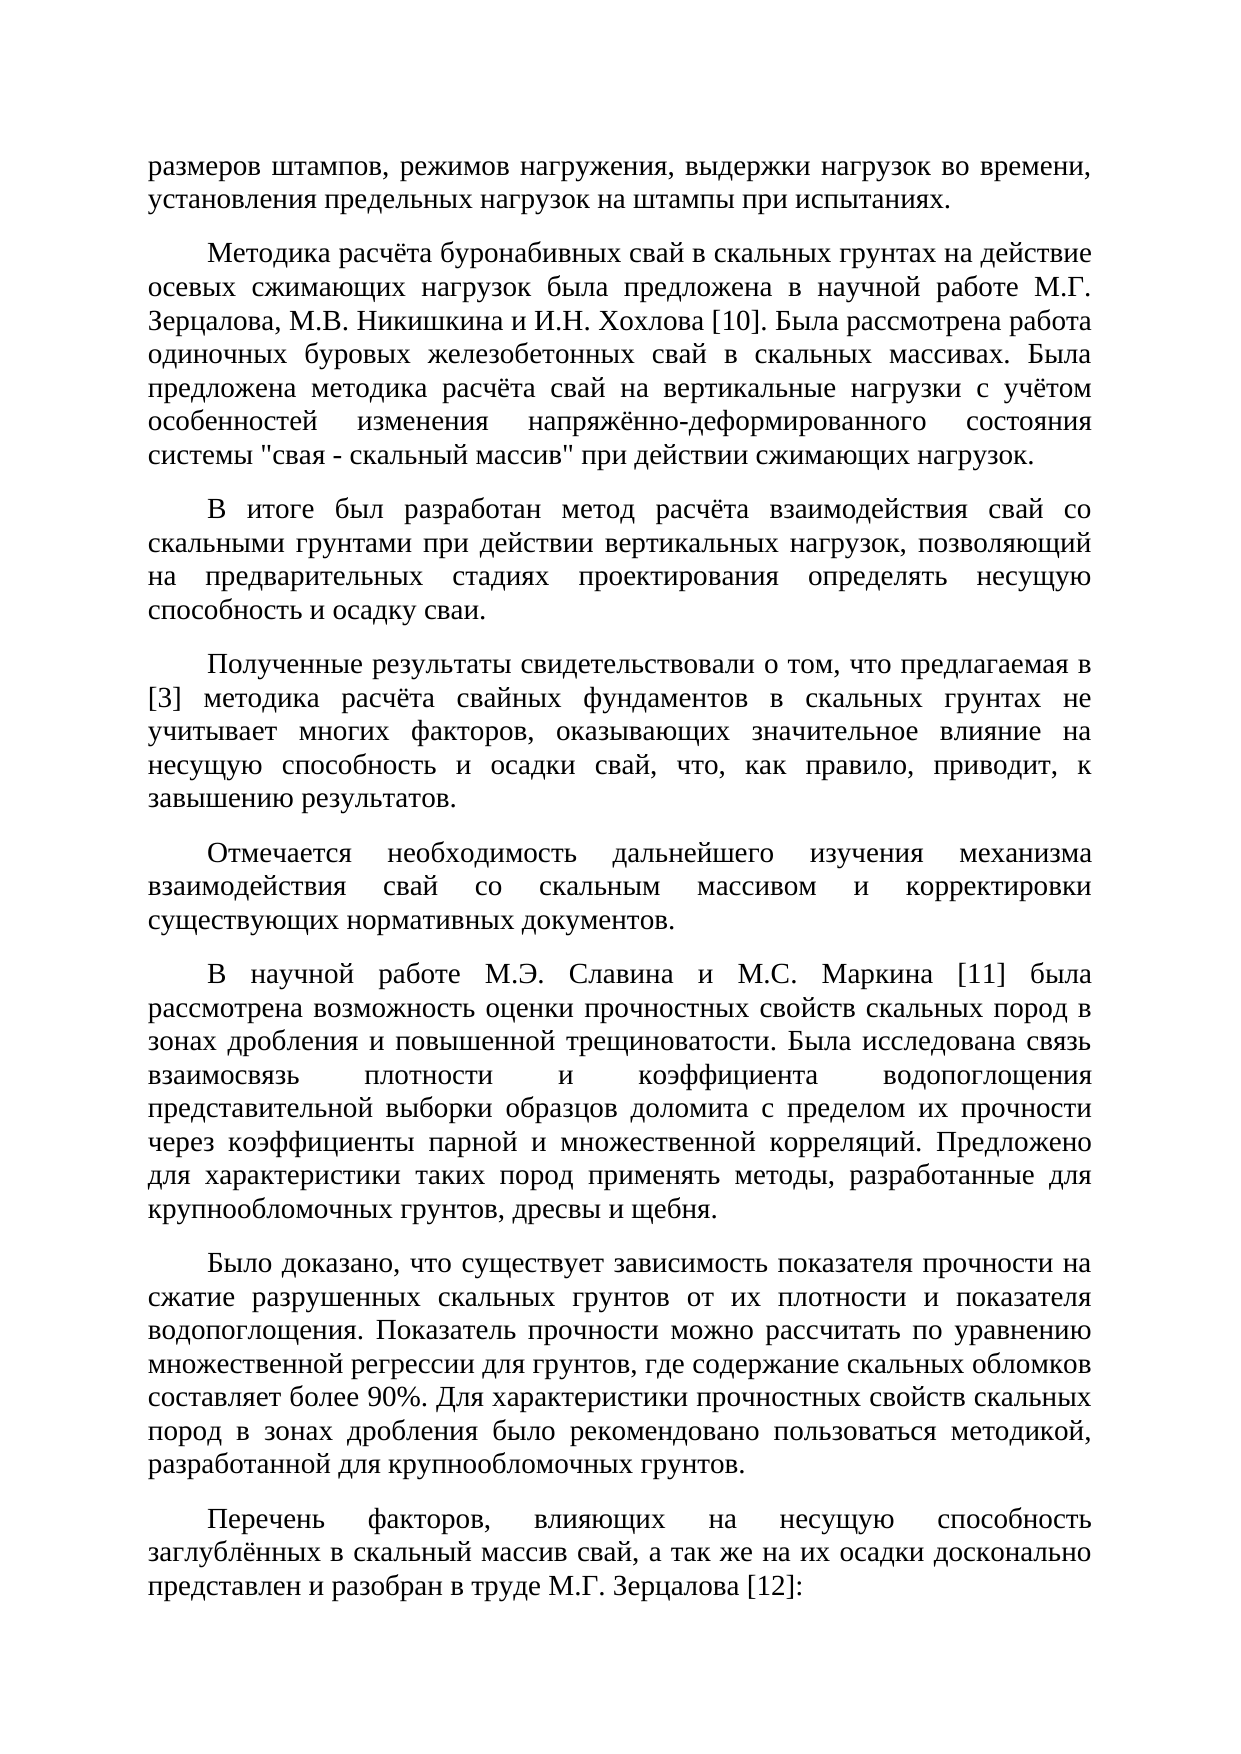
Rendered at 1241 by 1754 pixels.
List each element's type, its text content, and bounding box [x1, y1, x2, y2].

text Методика расчёта буронабивных свай в скальных грунтах на действие осевых сжимающих нагрузок была предложена в научной работе М.Г. Зерцалова, М.В. Никишкина и И.Н. Хохлова [10]. Была рассмотрена работа одиночных буровых железобетонных свай в скальных массивах. Была предложена методика расчёта свай на вертикальные нагрузки с учётом особенностей изменения напряжённо-деформированного состояния системы "свая - скальный массив" при действии сжимающих нагрузок. [148, 236, 1092, 470]
text Отмечается необходимость дальнейшего изучения механизма взаимодействия свай со скальным массивом и корректировки существующих нормативных документов. [148, 835, 1092, 935]
text В итоге был разработан метод расчёта взаимодействия свай со скальными грунтами при действии вертикальных нагрузок, позволяющий на предварительных стадиях проектирования определять несущую способность и осадку сваи. [148, 491, 1092, 625]
text Было доказано, что существует зависимость показателя прочности на сжатие разрушенных скальных грунтов от их плотности и показателя водопоглощения. Показатель прочности можно рассчитать по уравнению множественной регрессии для грунтов, где содержание скальных обломков составляет более 90%. Для характеристики прочностных свойств скальных пород в зонах дробления было рекомендовано пользоваться методикой, разработанной для крупнообломочных грунтов. [148, 1245, 1092, 1480]
text Полученные результаты свидетельствовали о том, что предлагаемая в [3] методика расчёта свайных фундаментов в скальных грунтах не учитывает многих факторов, оказывающих значительное влияние на несущую способность и осадки свай, что, как правило, приводит, к завышению результатов. [148, 646, 1092, 814]
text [148, 148, 1092, 215]
text Перечень факторов, влияющих на несущую способность заглублённых в скальный массив свай, а так же на их осадки досконально представлен и разобран в труде М.Г. Зерцалова [12]: [148, 1501, 1092, 1602]
text В научной работе М.Э. Славина и М.С. Маркина [11] была рассмотрена возможность оценки прочностных свойств скальных пород в зонах дробления и повышенной трещиноватости. Была исследована связь взаимосвязь плотности и коэффициента водопоглощения представительной выборки образцов доломита с пределом их прочности через коэффициенты парной и множественной корреляций. Предложено для характеристики таких пород применять методы, разработанные для крупнообломочных грунтов, дресвы и щебня. [148, 956, 1092, 1224]
